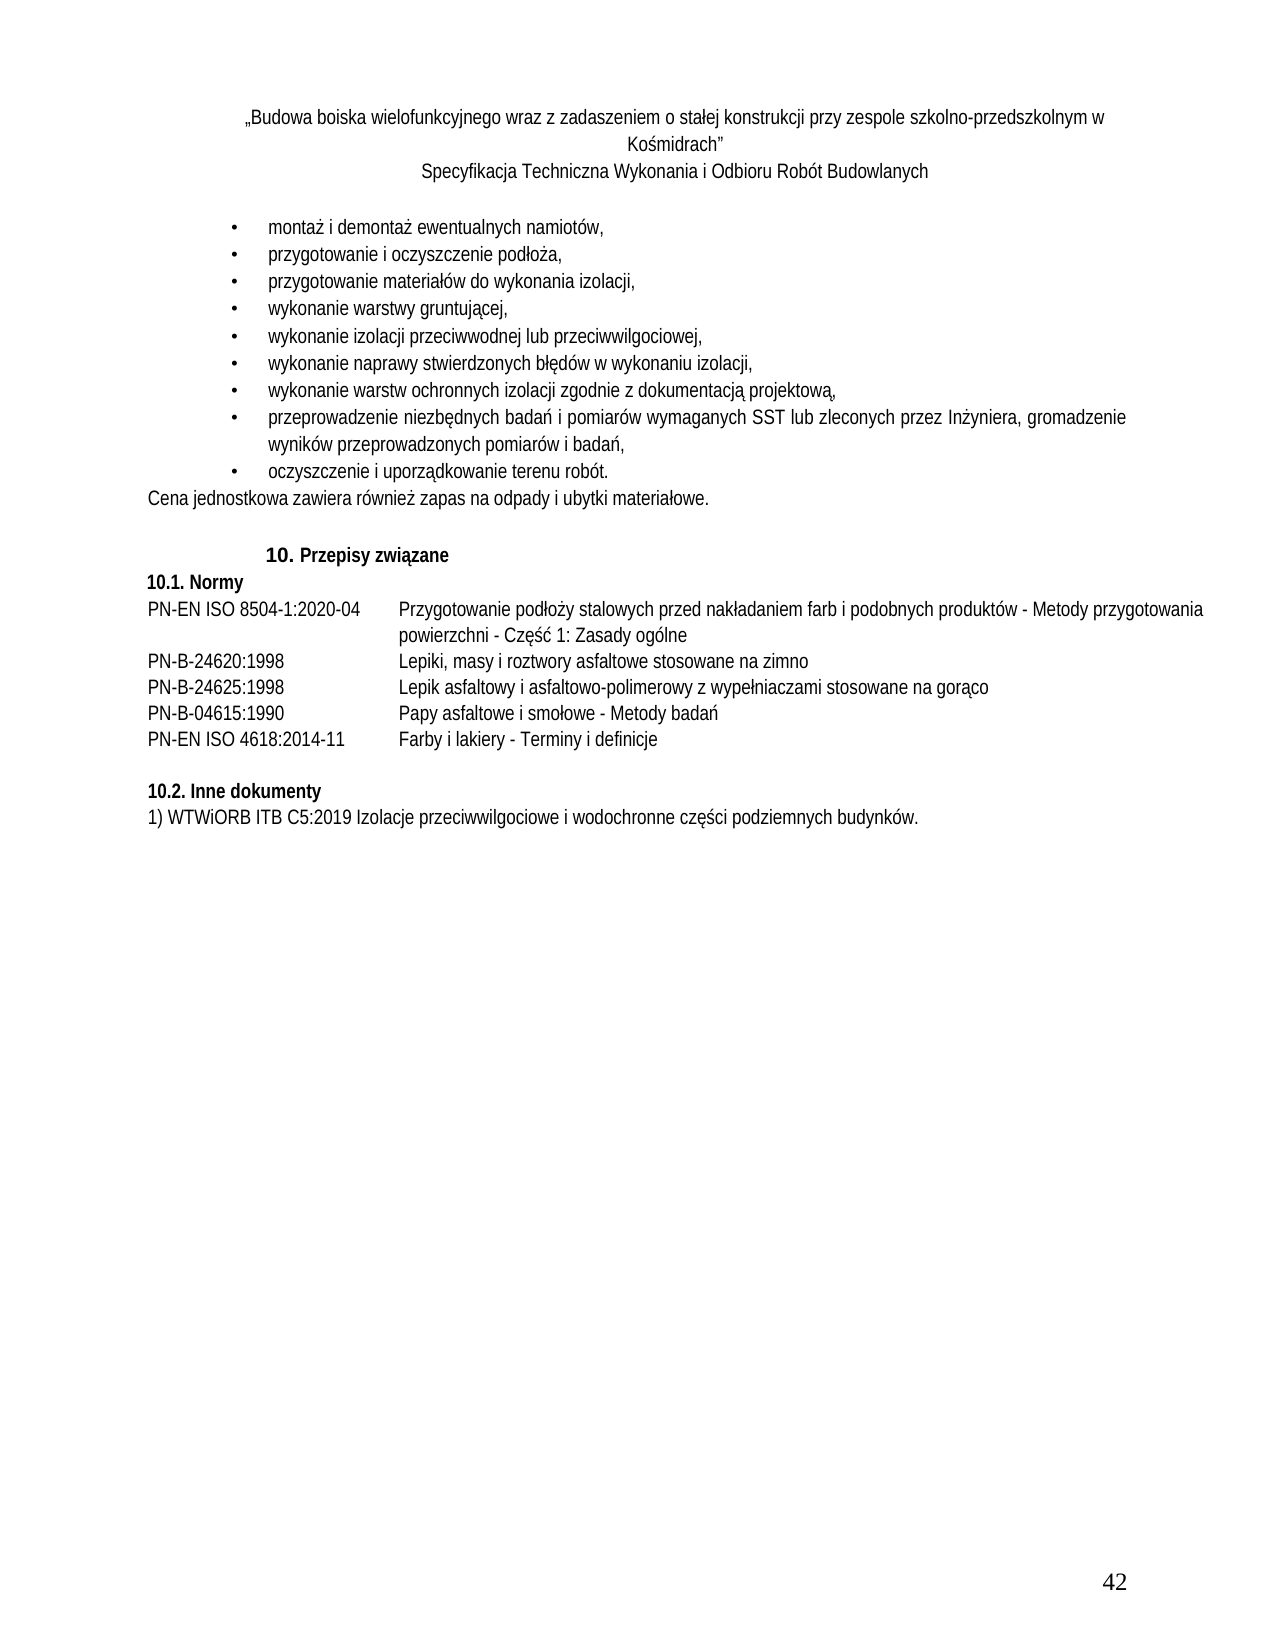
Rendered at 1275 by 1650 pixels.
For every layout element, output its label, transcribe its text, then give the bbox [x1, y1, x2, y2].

list Przepisy związane [265, 542, 1127, 567]
table_cell Lepiki, masy i roztwory asfaltowe stosowane na zimno [399, 649, 1217, 675]
table_header Przygotowanie podłoży stalowych przed nakładaniem farb i podobnych produktów - Metody przygotowania powierzchni - Część 1: Zasady ogólne [399, 597, 1217, 649]
table_cell PN-EN ISO 4618:2014-11 [148, 727, 399, 779]
table_cell Lepik asfaltowy i asfaltowo-polimerowy z wypełniaczami stosowane na gorąco [399, 675, 1217, 701]
list wykonanie naprawy stwierdzonych błędów w wykonaniu izolacji, [231, 351, 1127, 375]
list przygotowanie i oczyszczenie podłoża, [231, 242, 1127, 266]
list przeprowadzenie niezbędnych badań i pomiarów wymaganych SST lub zleconych przez Inżyniera, gromadzenie wyników przeprowadzonych pomiarów i badań, [231, 405, 1127, 456]
text 10.2. Inne dokumenty [148, 779, 1127, 803]
table_cell PN-B-24625:1998 [148, 675, 399, 701]
list oczyszczenie i uporządkowanie terenu robót. [231, 459, 1127, 483]
list wykonanie warstwy gruntującej, [231, 296, 1127, 320]
table_cell Farby i lakiery - Terminy i definicje [399, 727, 1217, 779]
list montaż i demontaż ewentualnych namiotów, [231, 215, 1127, 239]
list przygotowanie materiałów do wykonania izolacji, [231, 269, 1127, 293]
table_cell Papy asfaltowe i smołowe - Metody badań [399, 701, 1217, 727]
list wykonanie izolacji przeciwwodnej lub przeciwwilgociowej, [231, 323, 1127, 348]
list wykonanie warstw ochronnych izolacji zgodnie z dokumentacją projektową, [231, 378, 1127, 402]
table_cell PN-B-04615:1990 [148, 701, 399, 727]
text 10.1. Normy [147, 570, 1127, 594]
text 1) WTWiORB ITB C5:2019 Izolacje przeciwwilgociowe i wodochronne części podziemnych budynków. [148, 805, 1127, 829]
table_header PN-EN ISO 8504-1:2020-04 [148, 597, 399, 649]
table_cell PN-B-24620:1998 [148, 649, 399, 675]
text Cena jednostkowa zawiera również zapas na odpady i ubytki materiałowe. [148, 486, 1127, 510]
